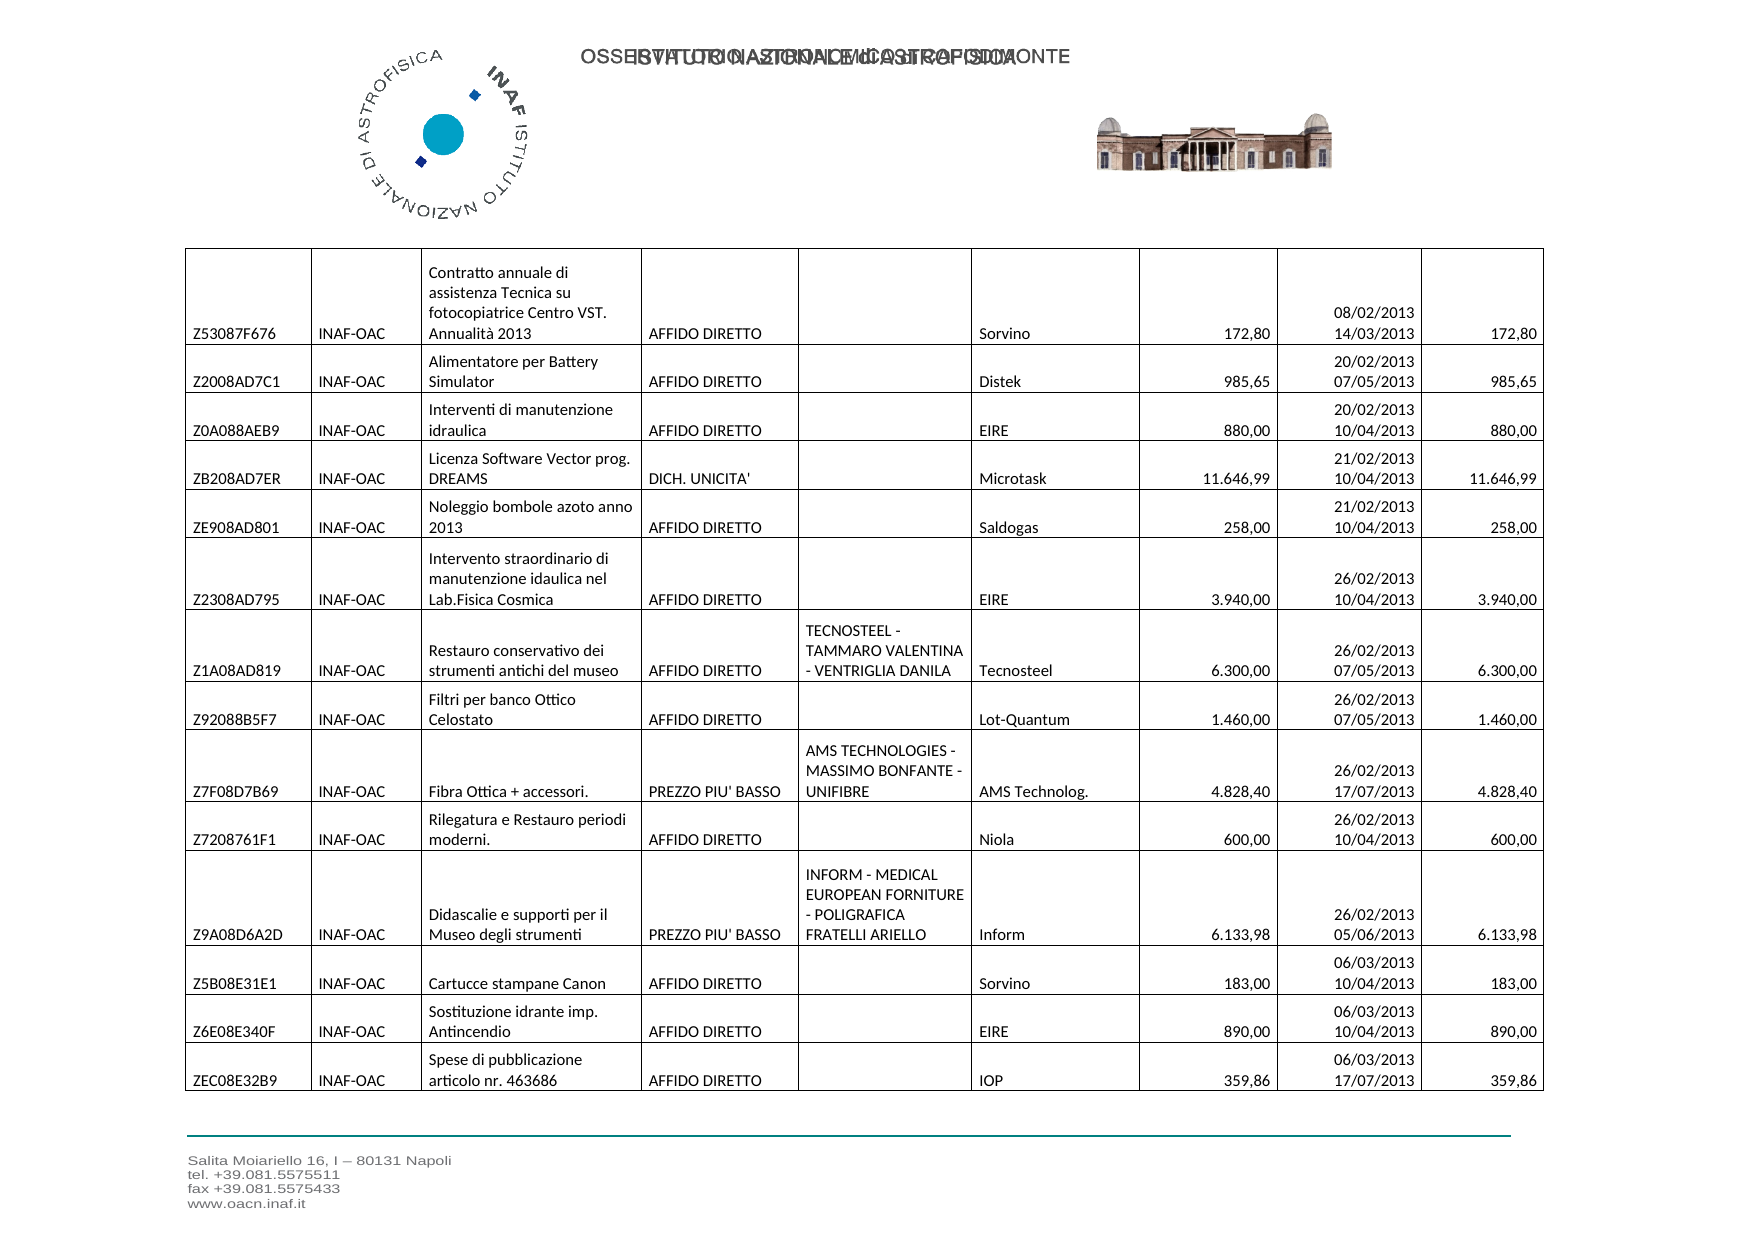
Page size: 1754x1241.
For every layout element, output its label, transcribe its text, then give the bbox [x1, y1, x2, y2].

table_cell Didascalie e supporti per il Museo degli strumenti [422, 851, 641, 945]
table_cell AFFIDO DIRETTO [642, 682, 798, 729]
table_cell AFFIDO DIRETTO [642, 946, 798, 993]
table_cell EIRE [972, 995, 1139, 1042]
table_cell 06/03/2013 10/04/2013 [1278, 946, 1421, 993]
table_cell Intervento straordinario di manutenzione idaulica nel Lab.Fisica Cosmica [422, 538, 641, 609]
table_cell INAF-OAC [312, 730, 421, 801]
table_cell INAF-OAC [312, 538, 421, 609]
table_cell 3.940,00 [1422, 538, 1543, 609]
table_cell 172,80 [1422, 249, 1543, 343]
table_cell 258,00 [1140, 490, 1277, 537]
table_cell AFFIDO DIRETTO [642, 538, 798, 609]
table_cell AFFIDO DIRETTO [642, 802, 798, 850]
table_cell Interventi di manutenzione idraulica [422, 393, 641, 440]
table_cell INAF-OAC [312, 345, 421, 392]
table_cell TECNOSTEEL - TAMMARO VALENTINA - VENTRIGLIA DANILA [799, 610, 971, 681]
table_cell Z6E08E340F [186, 995, 311, 1042]
table_cell 20/02/2013 10/04/2013 [1278, 393, 1421, 440]
picture [1097, 110, 1332, 172]
table_cell [799, 538, 971, 609]
table_cell 985,65 [1140, 345, 1277, 392]
table_cell Spese di pubblicazione articolo nr. 463686 [422, 1043, 641, 1090]
table_cell 26/02/2013 07/05/2013 [1278, 610, 1421, 681]
table_cell 21/02/2013 10/04/2013 [1278, 441, 1421, 489]
table_cell ZEC08E32B9 [186, 1043, 311, 1090]
picture [580, 47, 1070, 65]
table_cell [799, 682, 971, 729]
table_cell Sostituzione idrante imp. Antincendio [422, 995, 641, 1042]
table_cell PREZZO PIU' BASSO [642, 730, 798, 801]
table_cell 258,00 [1422, 490, 1543, 537]
table_cell 11.646,99 [1422, 441, 1543, 489]
table_cell Distek [972, 345, 1139, 392]
table_cell Sorvino [972, 249, 1139, 343]
table_cell AFFIDO DIRETTO [642, 249, 798, 343]
table_cell AFFIDO DIRETTO [642, 393, 798, 440]
table_cell ZE908AD801 [186, 490, 311, 537]
table_cell INAF-OAC [312, 610, 421, 681]
table_cell 890,00 [1422, 995, 1543, 1042]
table_cell [799, 249, 971, 343]
table_cell Z5B08E31E1 [186, 946, 311, 993]
table_cell AFFIDO DIRETTO [642, 490, 798, 537]
table_cell Niola [972, 802, 1139, 850]
table_cell ZB208AD7ER [186, 441, 311, 489]
table_cell 183,00 [1140, 946, 1277, 993]
table_cell INAF-OAC [312, 393, 421, 440]
table_cell Filtri per banco Ottico Celostato [422, 682, 641, 729]
table_cell 26/02/2013 10/04/2013 [1278, 538, 1421, 609]
table_cell Restauro conservativo dei strumenti antichi del museo [422, 610, 641, 681]
table_cell DICH. UNICITA' [642, 441, 798, 489]
table_cell 26/02/2013 17/07/2013 [1278, 730, 1421, 801]
table_cell [799, 1043, 971, 1090]
table_cell 6.133,98 [1422, 851, 1543, 945]
table_cell Licenza Software Vector prog. DREAMS [422, 441, 641, 489]
table_cell 359,86 [1422, 1043, 1543, 1090]
table_cell 26/02/2013 07/05/2013 [1278, 682, 1421, 729]
table_cell 21/02/2013 10/04/2013 [1278, 490, 1421, 537]
table_cell 11.646,99 [1140, 441, 1277, 489]
table_cell 880,00 [1422, 393, 1543, 440]
table_cell AFFIDO DIRETTO [642, 995, 798, 1042]
table_cell Rilegatura e Restauro periodi moderni. [422, 802, 641, 850]
picture [356, 47, 528, 220]
table_cell 880,00 [1140, 393, 1277, 440]
table_cell INAF-OAC [312, 441, 421, 489]
table_cell 183,00 [1422, 946, 1543, 993]
table_cell Microtask [972, 441, 1139, 489]
table_cell 06/03/2013 17/07/2013 [1278, 1043, 1421, 1090]
table_cell 06/03/2013 10/04/2013 [1278, 995, 1421, 1042]
table_cell 3.940,00 [1140, 538, 1277, 609]
table_cell INAF-OAC [312, 1043, 421, 1090]
table_cell 6.300,00 [1422, 610, 1543, 681]
table_cell AFFIDO DIRETTO [642, 345, 798, 392]
table_cell INAF-OAC [312, 490, 421, 537]
table_cell Z7208761F1 [186, 802, 311, 850]
table_cell Z7F08D7B69 [186, 730, 311, 801]
table_cell Sorvino [972, 946, 1139, 993]
table_cell EIRE [972, 393, 1139, 440]
table_cell Z9A08D6A2D [186, 851, 311, 945]
table_cell INAF-OAC [312, 249, 421, 343]
table_cell 359,86 [1140, 1043, 1277, 1090]
table_cell INAF-OAC [312, 995, 421, 1042]
table_cell 20/02/2013 07/05/2013 [1278, 345, 1421, 392]
table_cell Lot-Quantum [972, 682, 1139, 729]
table_cell Cartucce stampane Canon [422, 946, 641, 993]
table_cell Z53087F676 [186, 249, 311, 343]
table_cell 08/02/2013 14/03/2013 [1278, 249, 1421, 343]
table_cell PREZZO PIU' BASSO [642, 851, 798, 945]
table_cell Tecnosteel [972, 610, 1139, 681]
table_cell 1.460,00 [1140, 682, 1277, 729]
table_cell [799, 946, 971, 993]
table_cell Z2308AD795 [186, 538, 311, 609]
table_cell [799, 490, 971, 537]
table_cell Noleggio bombole azoto anno 2013 [422, 490, 641, 537]
table_cell INFORM - MEDICAL EUROPEAN FORNITURE - POLIGRAFICA FRATELLI ARIELLO [799, 851, 971, 945]
table_cell Saldogas [972, 490, 1139, 537]
table_cell 4.828,40 [1140, 730, 1277, 801]
table_cell [799, 802, 971, 850]
table_cell 600,00 [1422, 802, 1543, 850]
table_cell [799, 995, 971, 1042]
table_cell IOP [972, 1043, 1139, 1090]
table_cell INAF-OAC [312, 946, 421, 993]
table_cell [799, 393, 971, 440]
table_cell Z0A088AEB9 [186, 393, 311, 440]
table_cell AFFIDO DIRETTO [642, 1043, 798, 1090]
table_cell 26/02/2013 05/06/2013 [1278, 851, 1421, 945]
table_cell Z1A08AD819 [186, 610, 311, 681]
table_cell INAF-OAC [312, 851, 421, 945]
table_cell [799, 441, 971, 489]
table_cell Z2008AD7C1 [186, 345, 311, 392]
table_cell 6.300,00 [1140, 610, 1277, 681]
table_cell 1.460,00 [1422, 682, 1543, 729]
table_cell 890,00 [1140, 995, 1277, 1042]
table_cell 600,00 [1140, 802, 1277, 850]
table_cell INAF-OAC [312, 802, 421, 850]
table_cell Contratto annuale di assistenza Tecnica su fotocopiatrice Centro VST. Annualità 2013 [422, 249, 641, 343]
table_cell 6.133,98 [1140, 851, 1277, 945]
table_cell 26/02/2013 10/04/2013 [1278, 802, 1421, 850]
table_cell Inform [972, 851, 1139, 945]
table_cell 4.828,40 [1422, 730, 1543, 801]
table_cell Alimentatore per Battery Simulator [422, 345, 641, 392]
table_cell INAF-OAC [312, 682, 421, 729]
table_cell EIRE [972, 538, 1139, 609]
table_cell AFFIDO DIRETTO [642, 610, 798, 681]
table_cell 172,80 [1140, 249, 1277, 343]
table_cell Fibra Ottica + accessori. [422, 730, 641, 801]
table_cell AMS TECHNOLOGIES - MASSIMO BONFANTE - UNIFIBRE [799, 730, 971, 801]
table_cell AMS Technolog. [972, 730, 1139, 801]
table_cell Z92088B5F7 [186, 682, 311, 729]
table_cell 985,65 [1422, 345, 1543, 392]
table_cell [799, 345, 971, 392]
